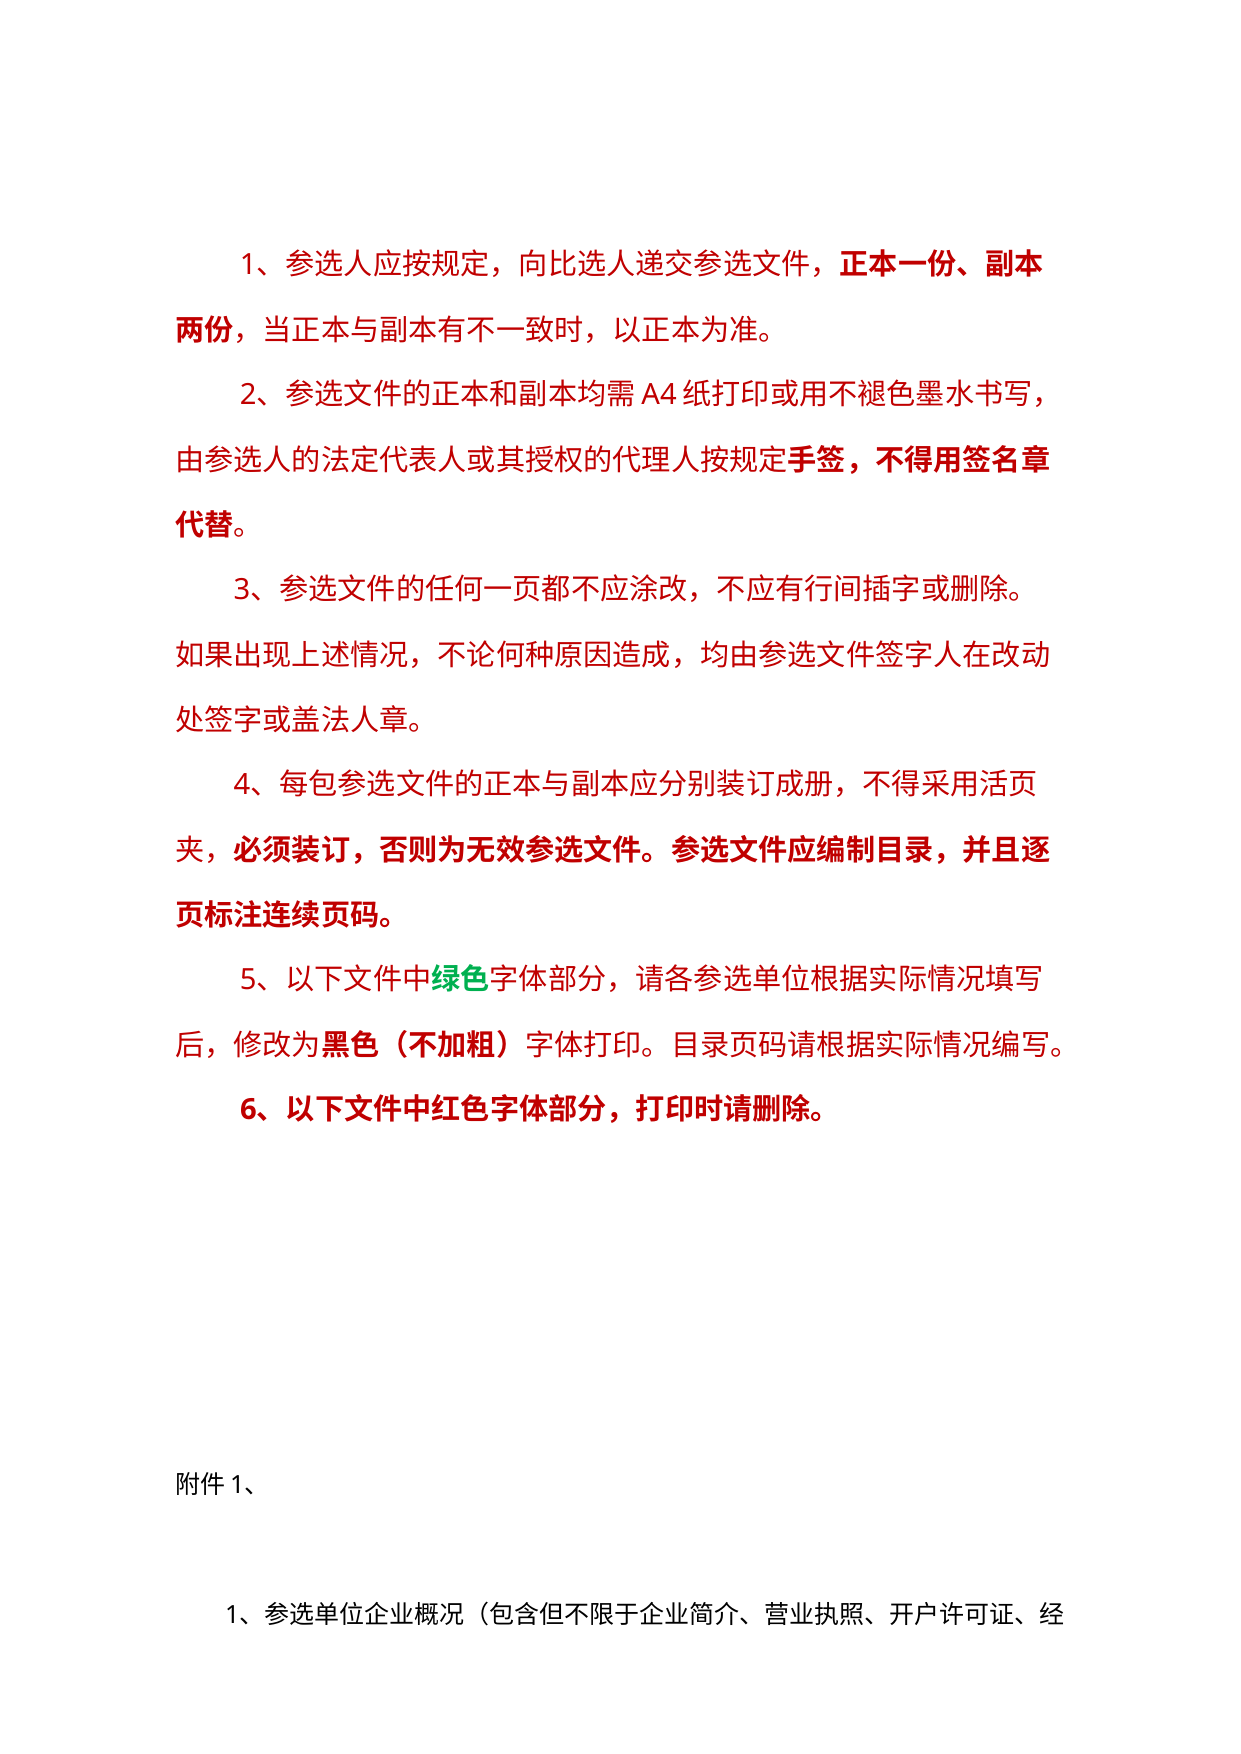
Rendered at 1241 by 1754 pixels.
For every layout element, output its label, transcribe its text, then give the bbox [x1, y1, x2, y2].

text 2、参选文件的正本和副本均需A4纸打印或用不褪色墨水书写，由参选人的法定代表人或其授权的代理人按规定手签，不得用签名章代替。 [175, 360, 1065, 555]
text 4、每包参选文件的正本与副本应分别装订成册，不得采用活页夹，必须装订，否则为无效参选文件。参选文件应编制目录，并且逐页标注连续页码。 [175, 750, 1065, 945]
text 6、以下文件中红色字体部分，打印时请删除。 [175, 1075, 1065, 1140]
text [175, 1580, 1065, 1645]
text 1、参选人应按规定，向比选人递交参选文件，正本一份、副本两份，当正本与副本有不一致时，以正本为准。 [175, 230, 1065, 360]
text 3、参选文件的任何一页都不应涂改，不应有行间插字或删除。如果出现上述情况，不论何种原因造成，均由参选文件签字人在改动处签字或盖法人章。 [175, 555, 1065, 750]
text 5、以下文件中绿色字体部分，请各参选单位根据实际情况填写后，修改为黑色（不加粗）字体打印。目录页码请根据实际情况编写。 [175, 945, 1065, 1075]
text 附件1、 [175, 1450, 1065, 1515]
